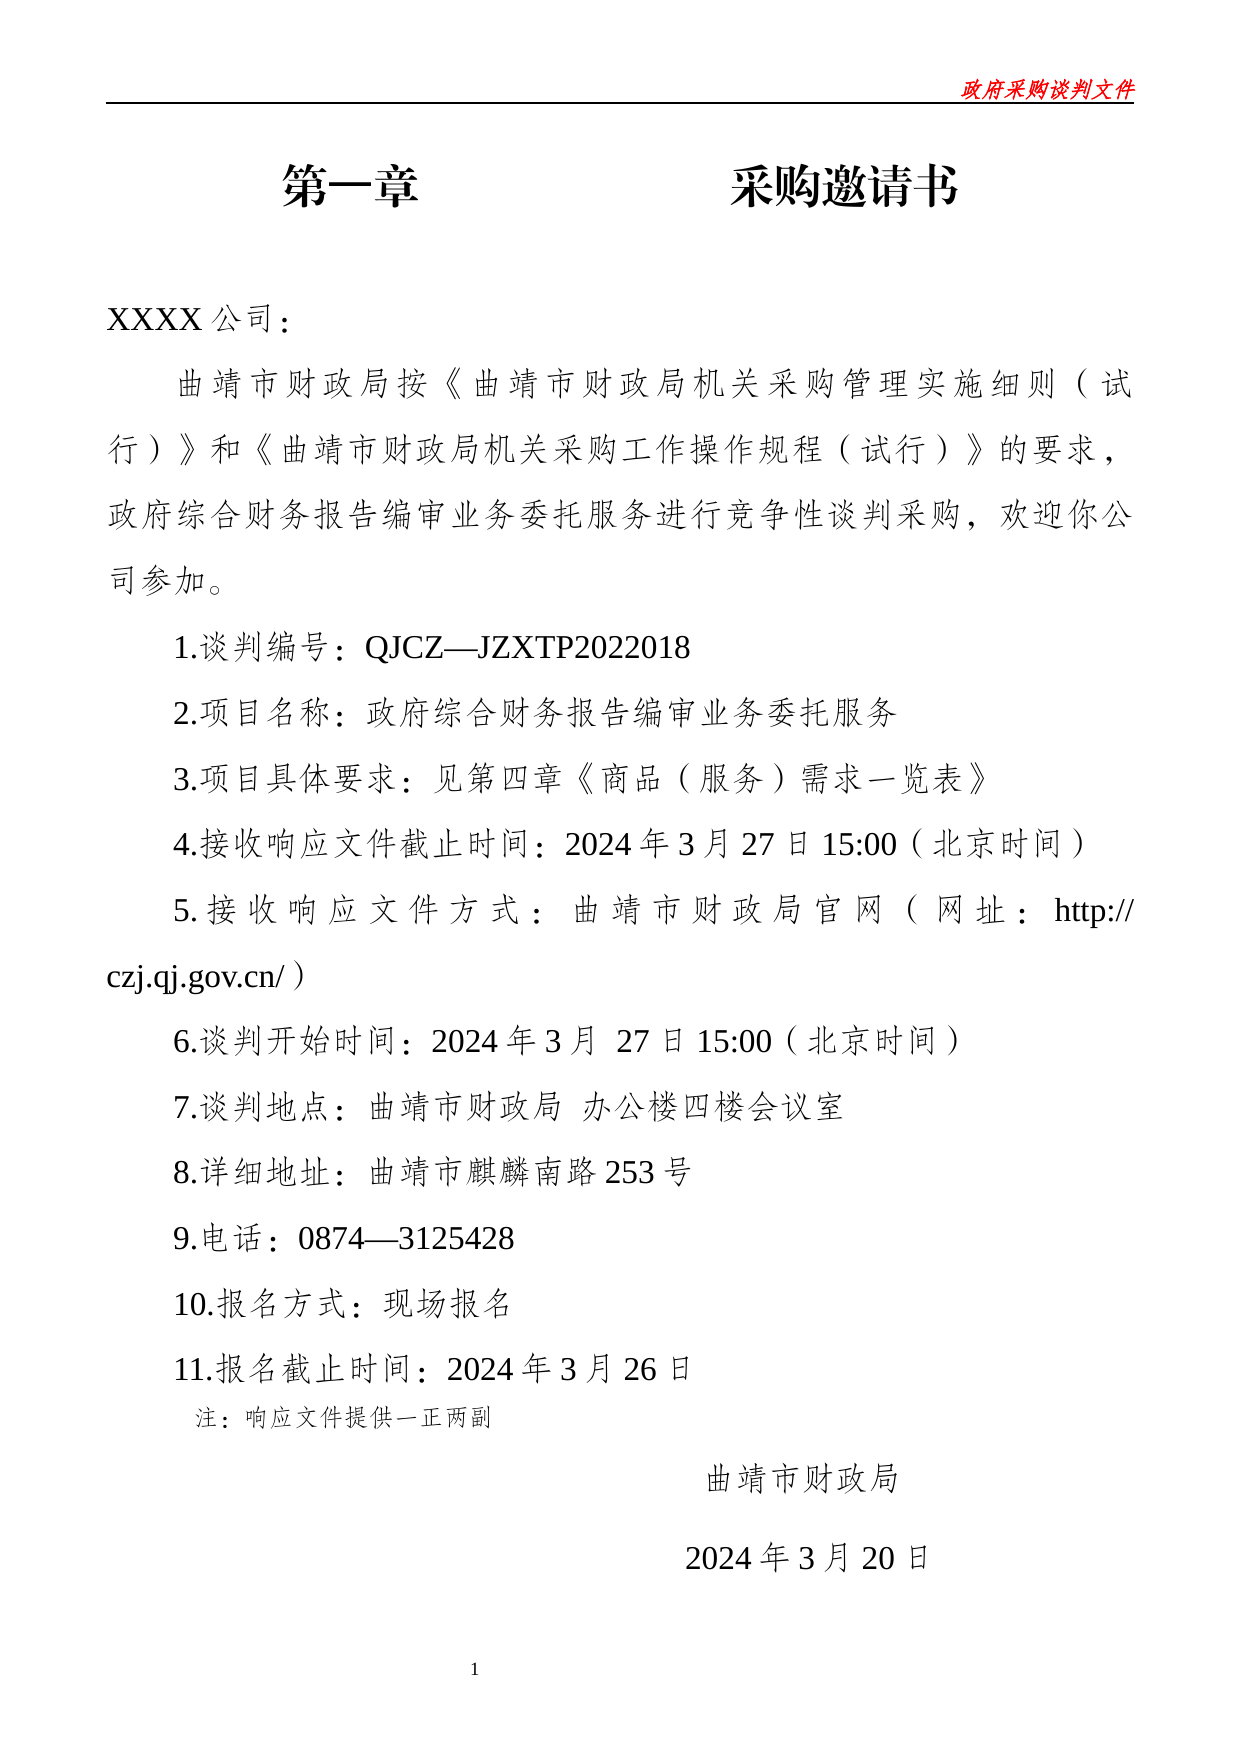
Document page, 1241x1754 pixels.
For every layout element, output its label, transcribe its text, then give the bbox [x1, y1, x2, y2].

text 注：响应文件提供一正两副 [150, 1402, 1134, 1435]
text 曲靖市财政局 [150, 1447, 1134, 1513]
text 3.项目具体要求：见第四章《商品（服务）需求一览表》 [106, 746, 1134, 811]
text 5.接收响应文件方式：曲靖市财政局官网（网址：http://czj.qj.gov.cn/） [106, 877, 1134, 1008]
text 8.详细地址：曲靖市麒麟南路253号 [106, 1139, 1134, 1205]
list 采购邀请书 [106, 155, 1134, 221]
text 10.报名方式：现场报名 [106, 1271, 1134, 1336]
text 6.谈判开始时间：2024年3月 27日15:00（北京时间） [106, 1008, 1134, 1074]
text 4.接收响应文件截止时间：2024年3月27日15:00（北京时间） [106, 811, 1134, 877]
text 7.谈判地点：曲靖市财政局 办公楼四楼会议室 [106, 1074, 1134, 1139]
text 9.电话：0874—3125428 [106, 1205, 1134, 1271]
text 2024年3月20日 [150, 1525, 1134, 1591]
text 2.项目名称：政府综合财务报告编审业务委托服务 [106, 680, 1134, 746]
text 曲靖市财政局按《曲靖市财政局机关采购管理实施细则（试行）》和《曲靖市财政局机关采购工作操作规程（试行）》的要求，政府综合财务报告编审业务委托服务进行竞争性谈判采购，欢迎你公司参加。 [106, 352, 1134, 614]
text 11.报名截止时间：2024年3月26日 [106, 1336, 1134, 1402]
text 1.谈判编号：QJCZ—JZXTP2022018 [106, 614, 1134, 680]
list XXXX公司： [106, 286, 1134, 352]
